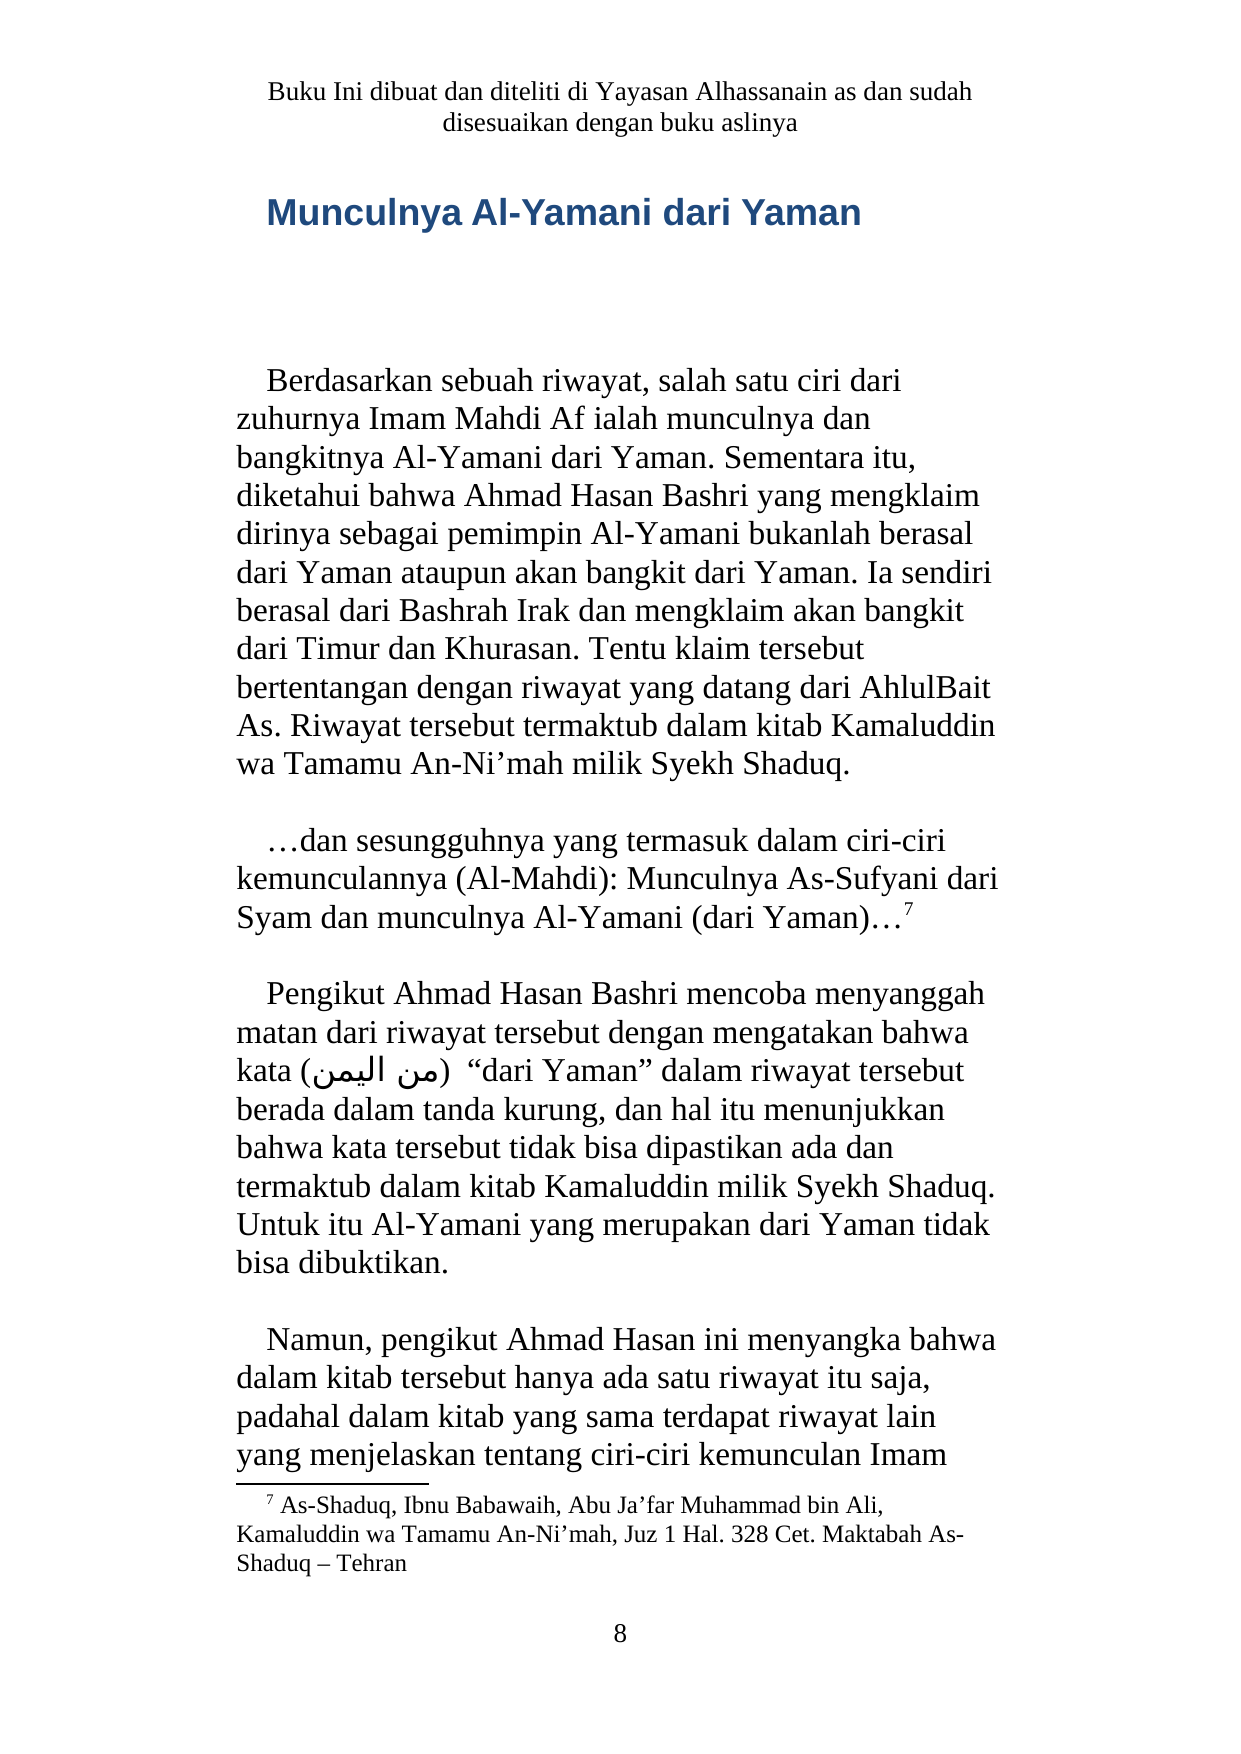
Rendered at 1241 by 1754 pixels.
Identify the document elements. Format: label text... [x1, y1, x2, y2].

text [236, 1319, 1004, 1473]
text Berdasarkan sebuah riwayat, salah satu ciri dari zuhurnya Imam Mahdi Af ialah munculnya dan bangkitnya Al-Yamani dari Yaman. Sementara itu, diketahui bahwa Ahmad Hasan Bashri yang mengklaim dirinya sebagai pemimpin Al-Yamani bukanlah berasal dari Yaman ataupun akan bangkit dari Yaman. Ia sendiri berasal dari Bashrah Irak dan mengklaim akan bangkit dari Timur dan Khurasan. Tentu klaim tersebut bertentangan dengan riwayat yang datang dari AhlulBait As. Riwayat tersebut termaktub dalam kitab Kamaluddin wa Tamamu An-Ni’mah milik Syekh Shaduq. [236, 360, 1004, 782]
text …dan sesungguhnya yang termasuk dalam ciri-ciri kemunculannya (Al-Mahdi): Munculnya As-Sufyani dari Syam dan munculnya Al-Yamani (dari Yaman)… [236, 820, 1004, 935]
subtitle Munculnya Al-Yamani dari Yaman [236, 190, 1004, 233]
text Pengikut Ahmad Hasan Bashri mencoba menyanggah matan dari riwayat tersebut dengan mengatakan bahwa kata (من اليمن) “dari Yaman” dalam riwayat tersebut berada dalam tanda kurung, dan hal itu menunjukkan bahwa kata tersebut tidak bisa dipastikan ada dan termaktub dalam kitab Kamaluddin milik Syekh Shaduq. Untuk itu Al-Yamani yang merupakan dari Yaman tidak bisa dibuktikan. [236, 974, 1004, 1281]
